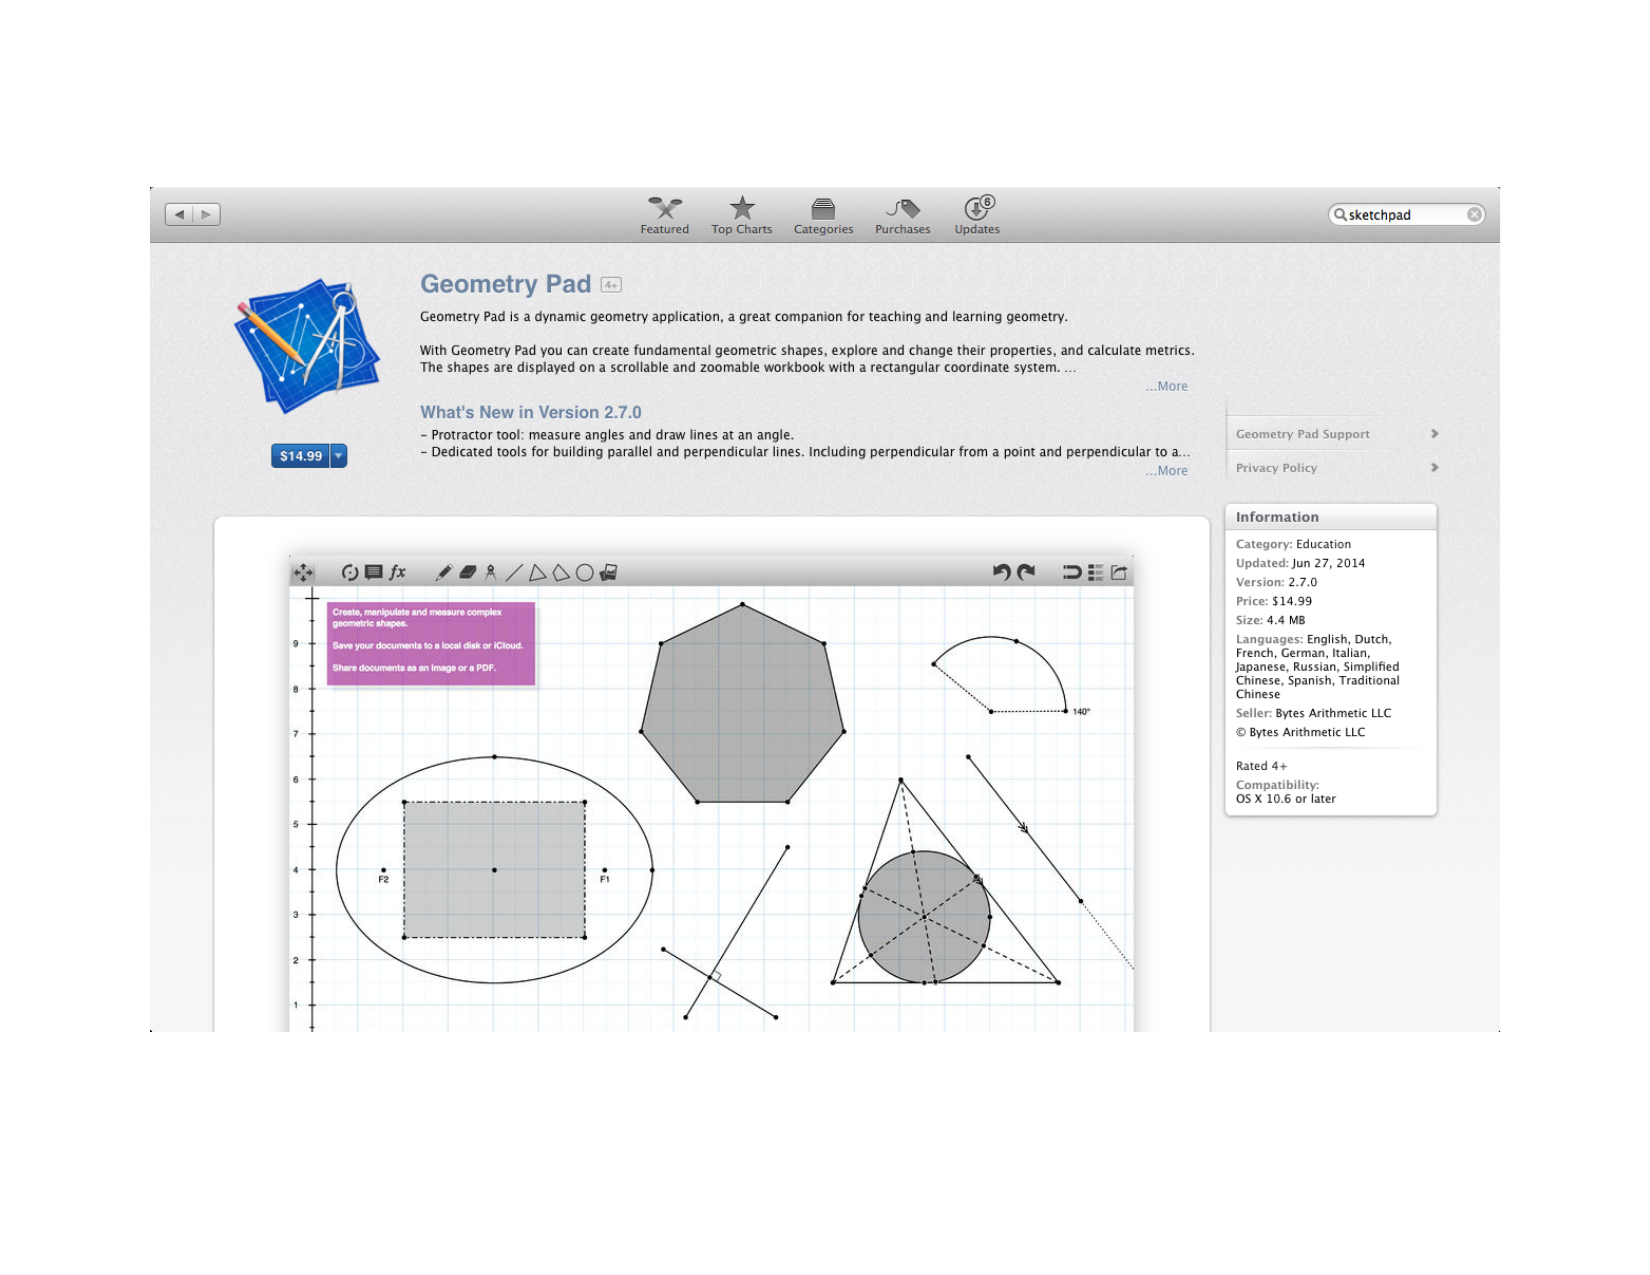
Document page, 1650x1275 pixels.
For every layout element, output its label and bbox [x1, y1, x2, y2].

picture [150, 187, 1500, 1032]
